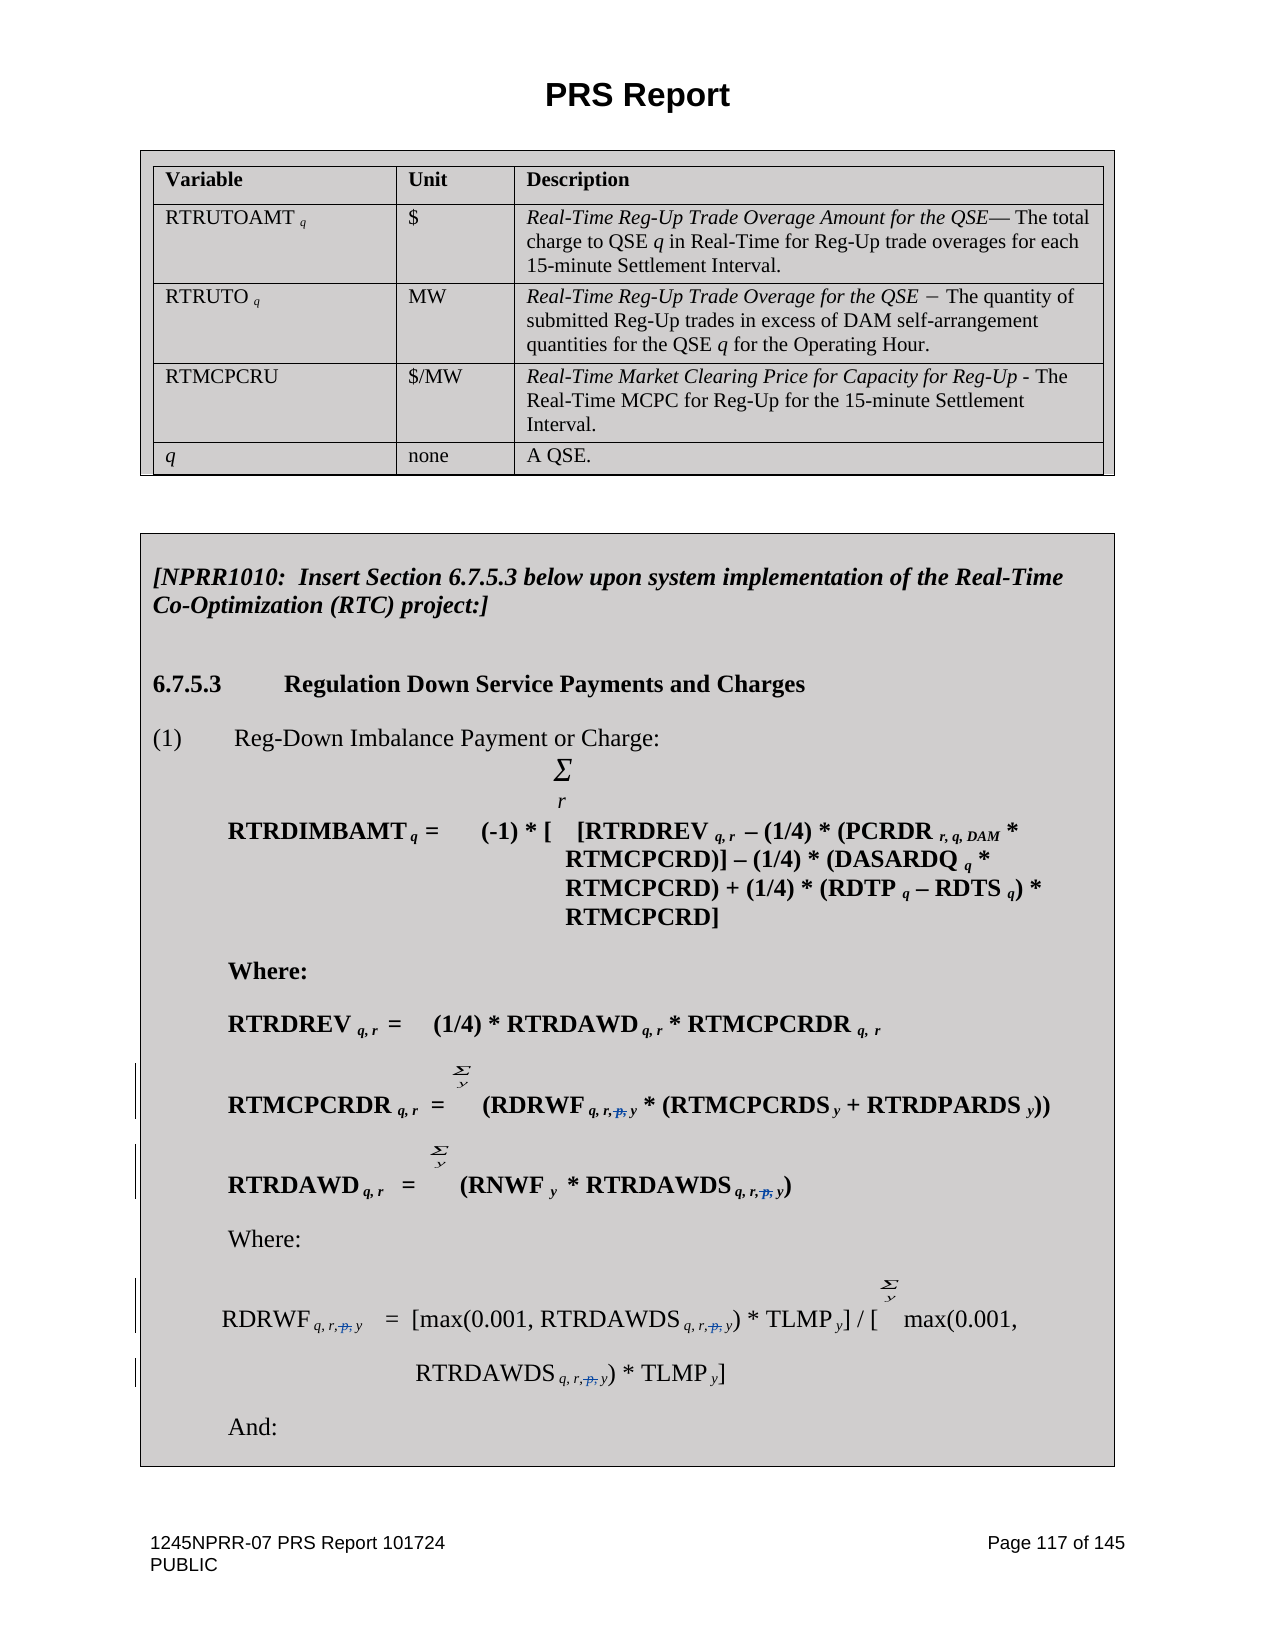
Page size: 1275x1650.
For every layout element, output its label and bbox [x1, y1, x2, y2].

table_header [141, 151, 1114, 474]
table_header [141, 534, 1114, 1466]
